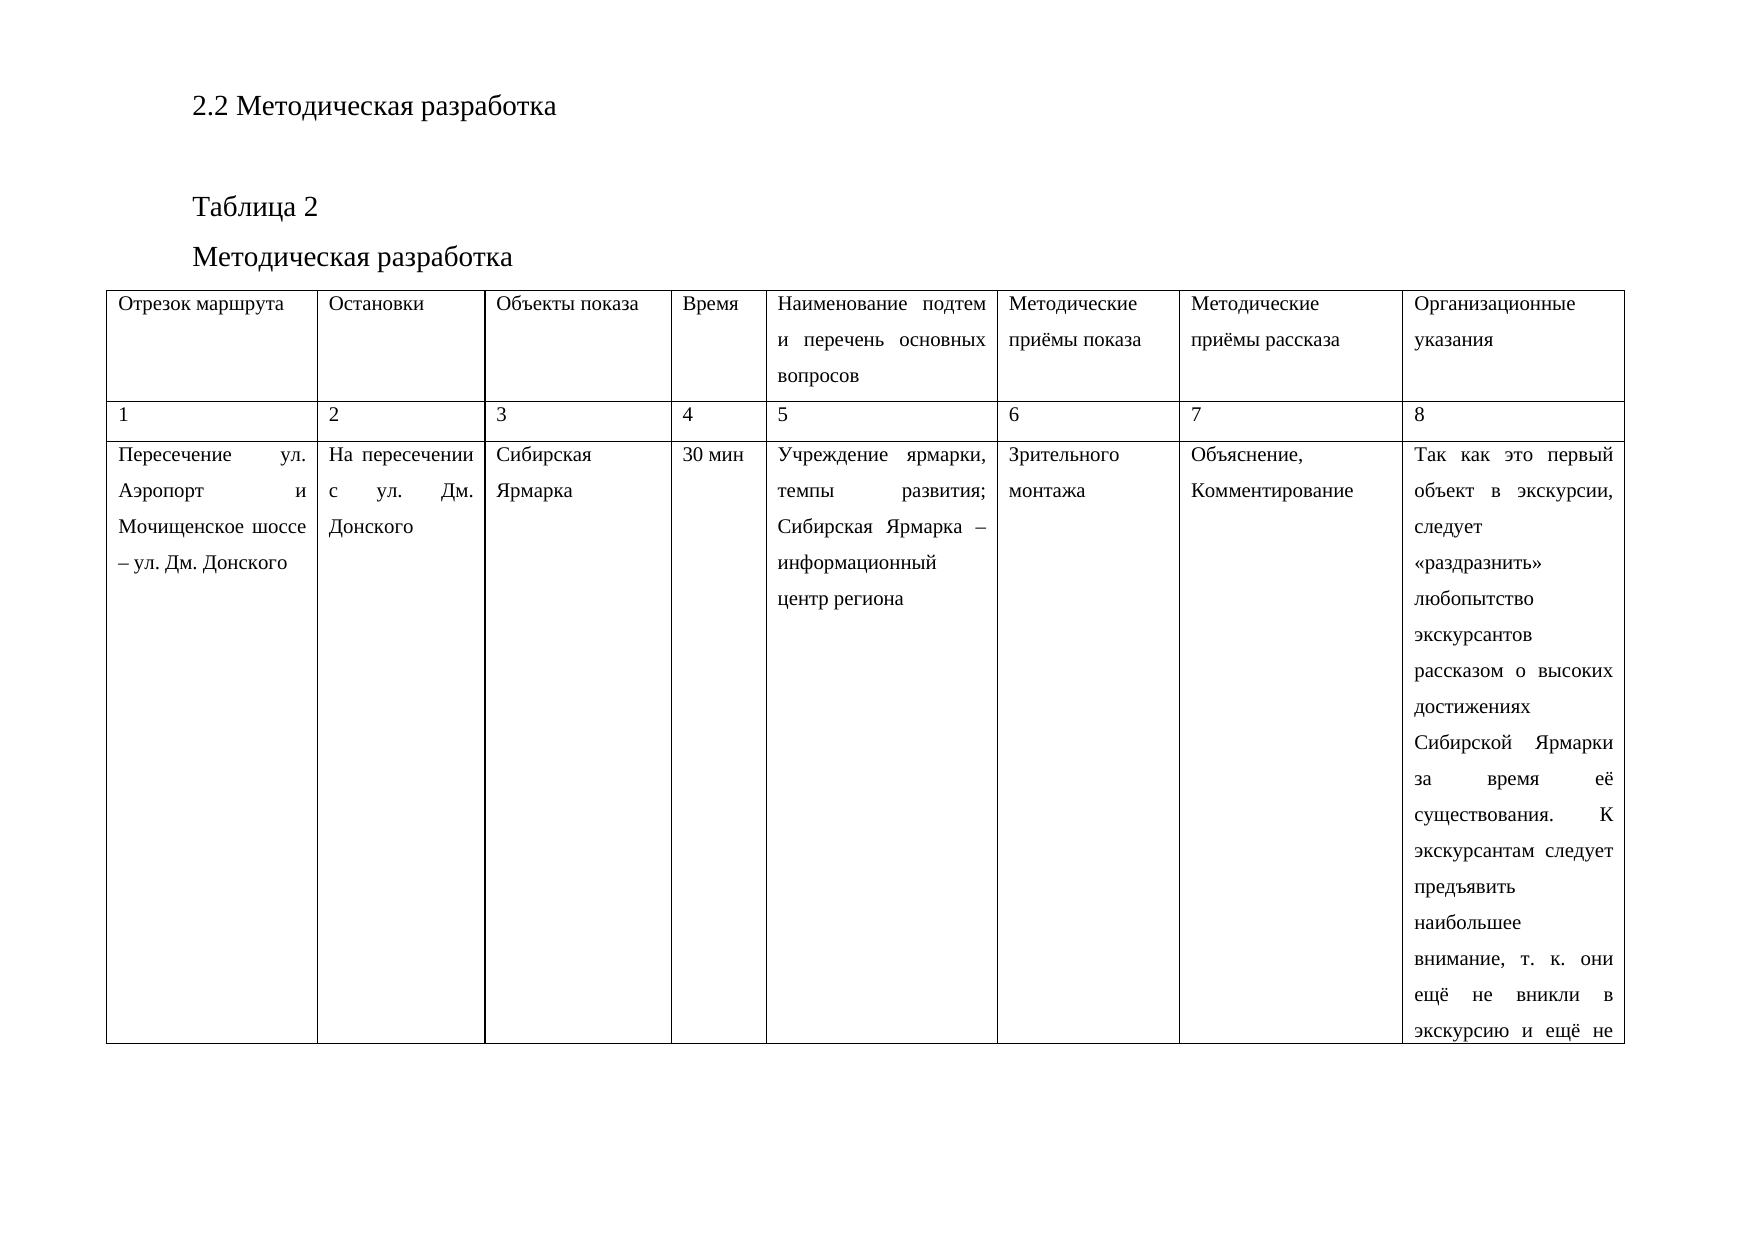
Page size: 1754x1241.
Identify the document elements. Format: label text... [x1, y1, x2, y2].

table_cell 30 мин [672, 442, 766, 1042]
table_header Наименование подтем и перечень основных вопросов [767, 291, 997, 401]
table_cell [767, 442, 997, 1042]
text 2.2 Методическая разработка [118, 88, 1636, 122]
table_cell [1180, 442, 1402, 1042]
table_cell 8 [1403, 402, 1624, 441]
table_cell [1403, 442, 1624, 1042]
table_cell 4 [672, 402, 766, 441]
table_header Методические приёмы показа [998, 291, 1179, 401]
text Таблица 2 [118, 189, 1636, 223]
table_header Отрезок маршрута [107, 291, 317, 401]
table_header Остановки [318, 291, 484, 401]
table_header Время [672, 291, 766, 401]
table_cell Зрительного монтажа [998, 442, 1179, 1042]
table_cell 6 [998, 402, 1179, 441]
table_cell 5 [767, 402, 997, 441]
table_cell 2 [318, 402, 484, 441]
table_header Организационные указания [1403, 291, 1624, 401]
table_header Объекты показа [486, 291, 671, 401]
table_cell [318, 442, 484, 1042]
table_cell 7 [1180, 402, 1402, 441]
table_cell 1 [107, 402, 317, 441]
table_cell Сибирская Ярмарка [486, 442, 671, 1042]
table_header Методические приёмы рассказа [1180, 291, 1402, 401]
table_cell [107, 442, 317, 1042]
text Методическая разработка [118, 239, 1636, 273]
table_cell 3 [486, 402, 671, 441]
